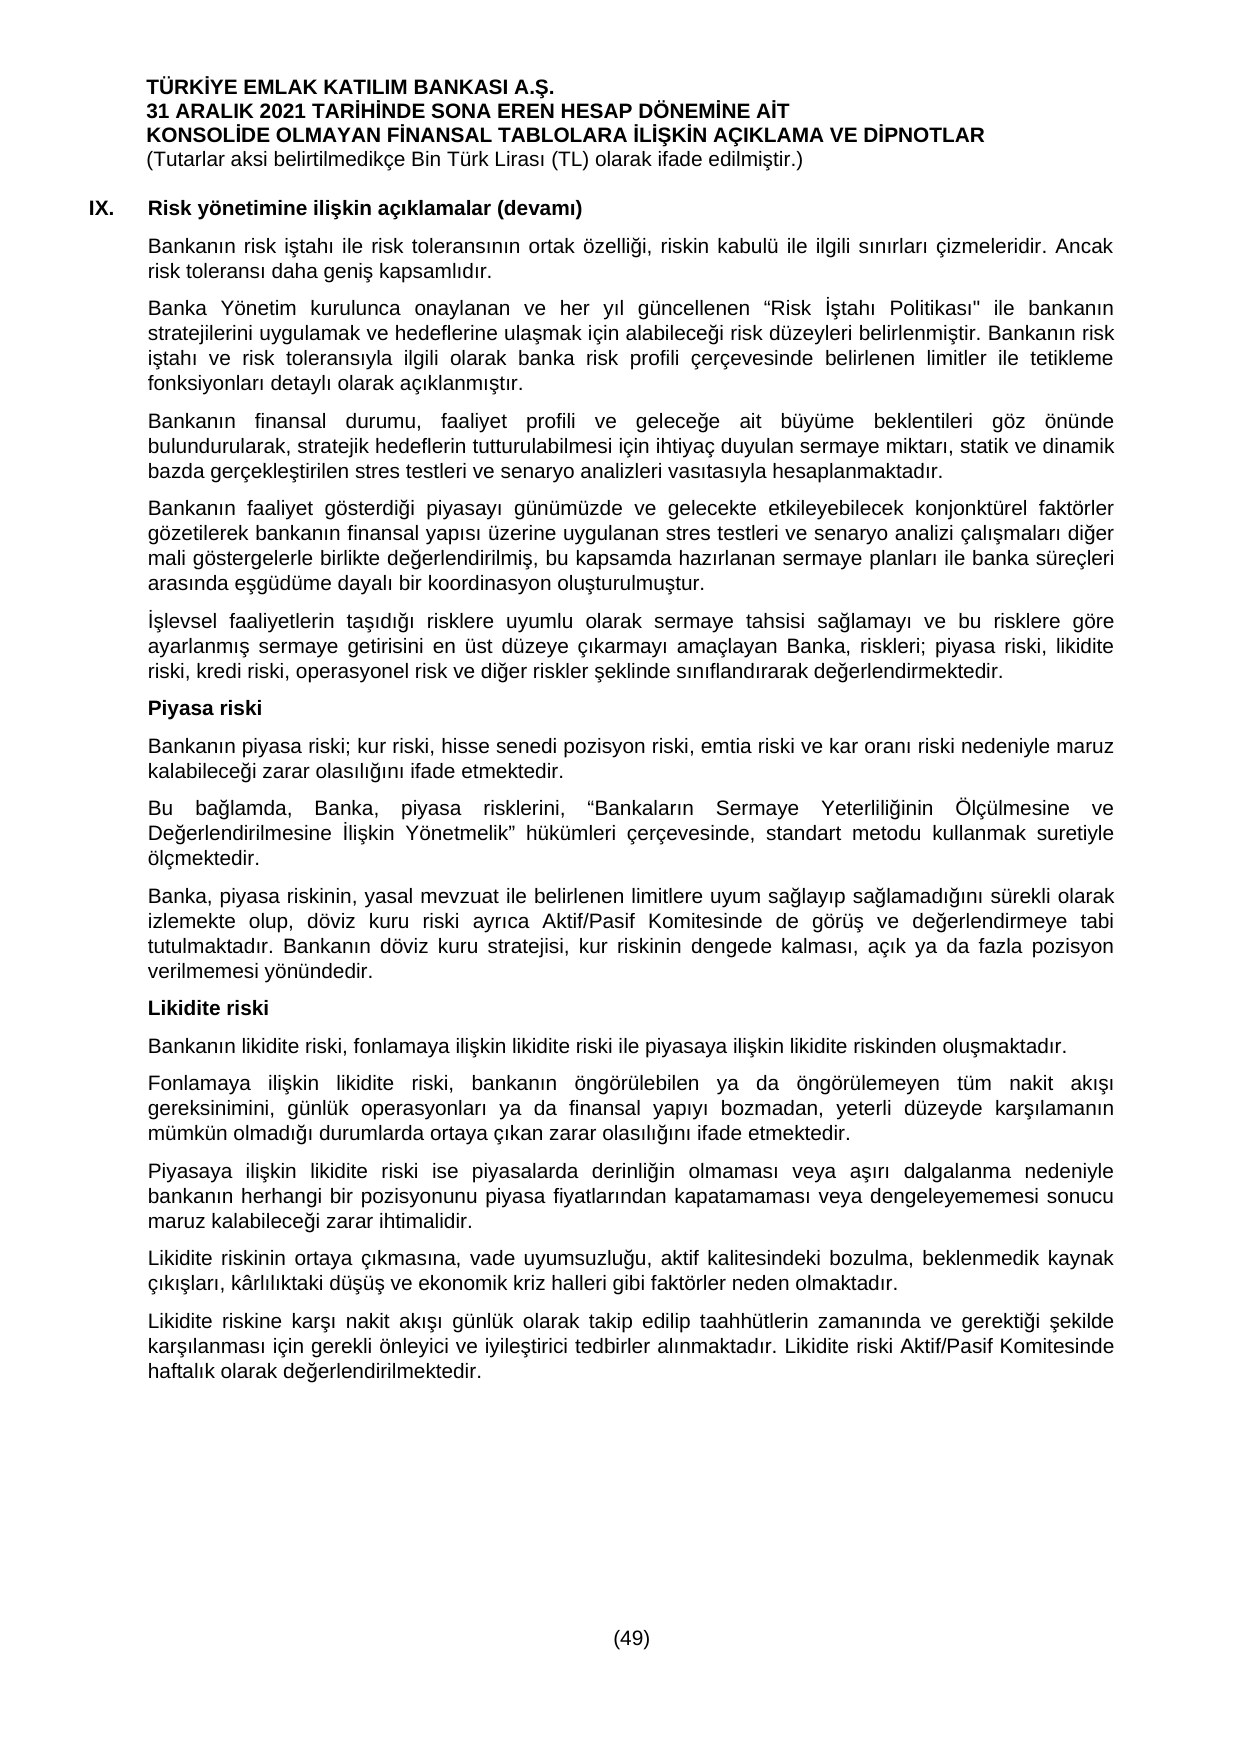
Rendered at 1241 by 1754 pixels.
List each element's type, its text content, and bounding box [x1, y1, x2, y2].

text Bankanın piyasa riski; kur riski, hisse senedi pozisyon riski, emtia riski ve kar oranı riski nedeniyle maruz kalabileceği zarar olasılığını ifade etmektedir. [148, 733, 1116, 783]
text Banka Yönetim kurulunca onaylanan ve her yıl güncellenen “Risk İştahı Politikası" ile bankanın stratejilerini uygulamak ve hedeflerine ulaşmak için alabileceği risk düzeyleri belirlenmiştir. Bankanın risk iştahı ve risk toleransıyla ilgili olarak banka risk profili çerçevesinde belirlenen limitler ile tetikleme fonksiyonları detaylı olarak açıklanmıştır. [148, 296, 1116, 396]
text Bankanın likidite riski, fonlamaya ilişkin likidite riski ile piyasaya ilişkin likidite riskinden oluşmaktadır. [148, 1033, 1116, 1058]
text Bankanın finansal durumu, faaliyet profili ve geleceğe ait büyüme beklentileri göz önünde bulundurularak, stratejik hedeflerin tutturulabilmesi için ihtiyaç duyulan sermaye miktarı, statik ve dinamik bazda gerçekleştirilen stres testleri ve senaryo analizleri vasıtasıyla hesaplanmaktadır. [148, 408, 1116, 483]
text Likidite riskine karşı nakit akışı günlük olarak takip edilip taahhütlerin zamanında ve gerektiği şekilde karşılanması için gerekli önleyici ve iyileştirici tedbirler alınmaktadır. Likidite riski Aktif/Pasif Komitesinde haftalık olarak değerlendirilmektedir. [148, 1308, 1116, 1383]
text Fonlamaya ilişkin likidite riski, bankanın öngörülebilen ya da öngörülemeyen tüm nakit akışı gereksinimini, günlük operasyonları ya da finansal yapıyı bozmadan, yeterli düzeyde karşılamanın mümkün olmadığı durumlarda ortaya çıkan zarar olasılığını ifade etmektedir. [148, 1071, 1116, 1146]
text Likidite riskinin ortaya çıkmasına, vade uyumsuzluğu, aktif kalitesindeki bozulma, beklenmedik kaynak çıkışları, kârlılıktaki düşüş ve ekonomik kriz halleri gibi faktörler neden olmaktadır. [148, 1246, 1116, 1296]
text Piyasaya ilişkin likidite riski ise piyasalarda derinliğin olmaması veya aşırı dalgalanma nedeniyle bankanın herhangi bir pozisyonunu piyasa fiyatlarından kapatamaması veya dengeleyememesi sonucu maruz kalabileceği zarar ihtimalidir. [148, 1158, 1116, 1233]
text Piyasa riski [148, 696, 1116, 721]
text Bankanın risk iştahı ile risk toleransının ortak özelliği, riskin kabulü ile ilgili sınırları çizmeleridir. Ancak risk toleransı daha geniş kapsamlıdır. [148, 233, 1116, 283]
text İşlevsel faaliyetlerin taşıdığı risklere uyumlu olarak sermaye tahsisi sağlamayı ve bu risklere göre ayarlanmış sermaye getirisini en üst düzeye çıkarmayı amaçlayan Banka, riskleri; piyasa riski, likidite riski, kredi riski, operasyonel risk ve diğer riskler şeklinde sınıflandırarak değerlendirmektedir. [148, 608, 1116, 683]
text Likidite riski [148, 996, 1116, 1021]
text IX. Risk yönetimine ilişkin açıklamalar (devamı) [89, 196, 1116, 221]
text Bu bağlamda, Banka, piyasa risklerini, “Bankaların Sermaye Yeterliliğinin Ölçülmesine ve Değerlendirilmesine İlişkin Yönetmelik” hükümleri çerçevesinde, standart metodu kullanmak suretiyle ölçmektedir. [148, 796, 1116, 871]
text Banka, piyasa riskinin, yasal mevzuat ile belirlenen limitlere uyum sağlayıp sağlamadığını sürekli olarak izlemekte olup, döviz kuru riski ayrıca Aktif/Pasif Komitesinde de görüş ve değerlendirmeye tabi tutulmaktadır. Bankanın döviz kuru stratejisi, kur riskinin dengede kalması, açık ya da fazla pozisyon verilmemesi yönündedir. [148, 883, 1116, 983]
text Bankanın faaliyet gösterdiği piyasayı günümüzde ve gelecekte etkileyebilecek konjonktürel faktörler gözetilerek bankanın finansal yapısı üzerine uygulanan stres testleri ve senaryo analizi çalışmaları diğer mali göstergelerle birlikte değerlendirilmiş, bu kapsamda hazırlanan sermaye planları ile banka süreçleri arasında eşgüdüme dayalı bir koordinasyon oluşturulmuştur. [148, 496, 1116, 596]
